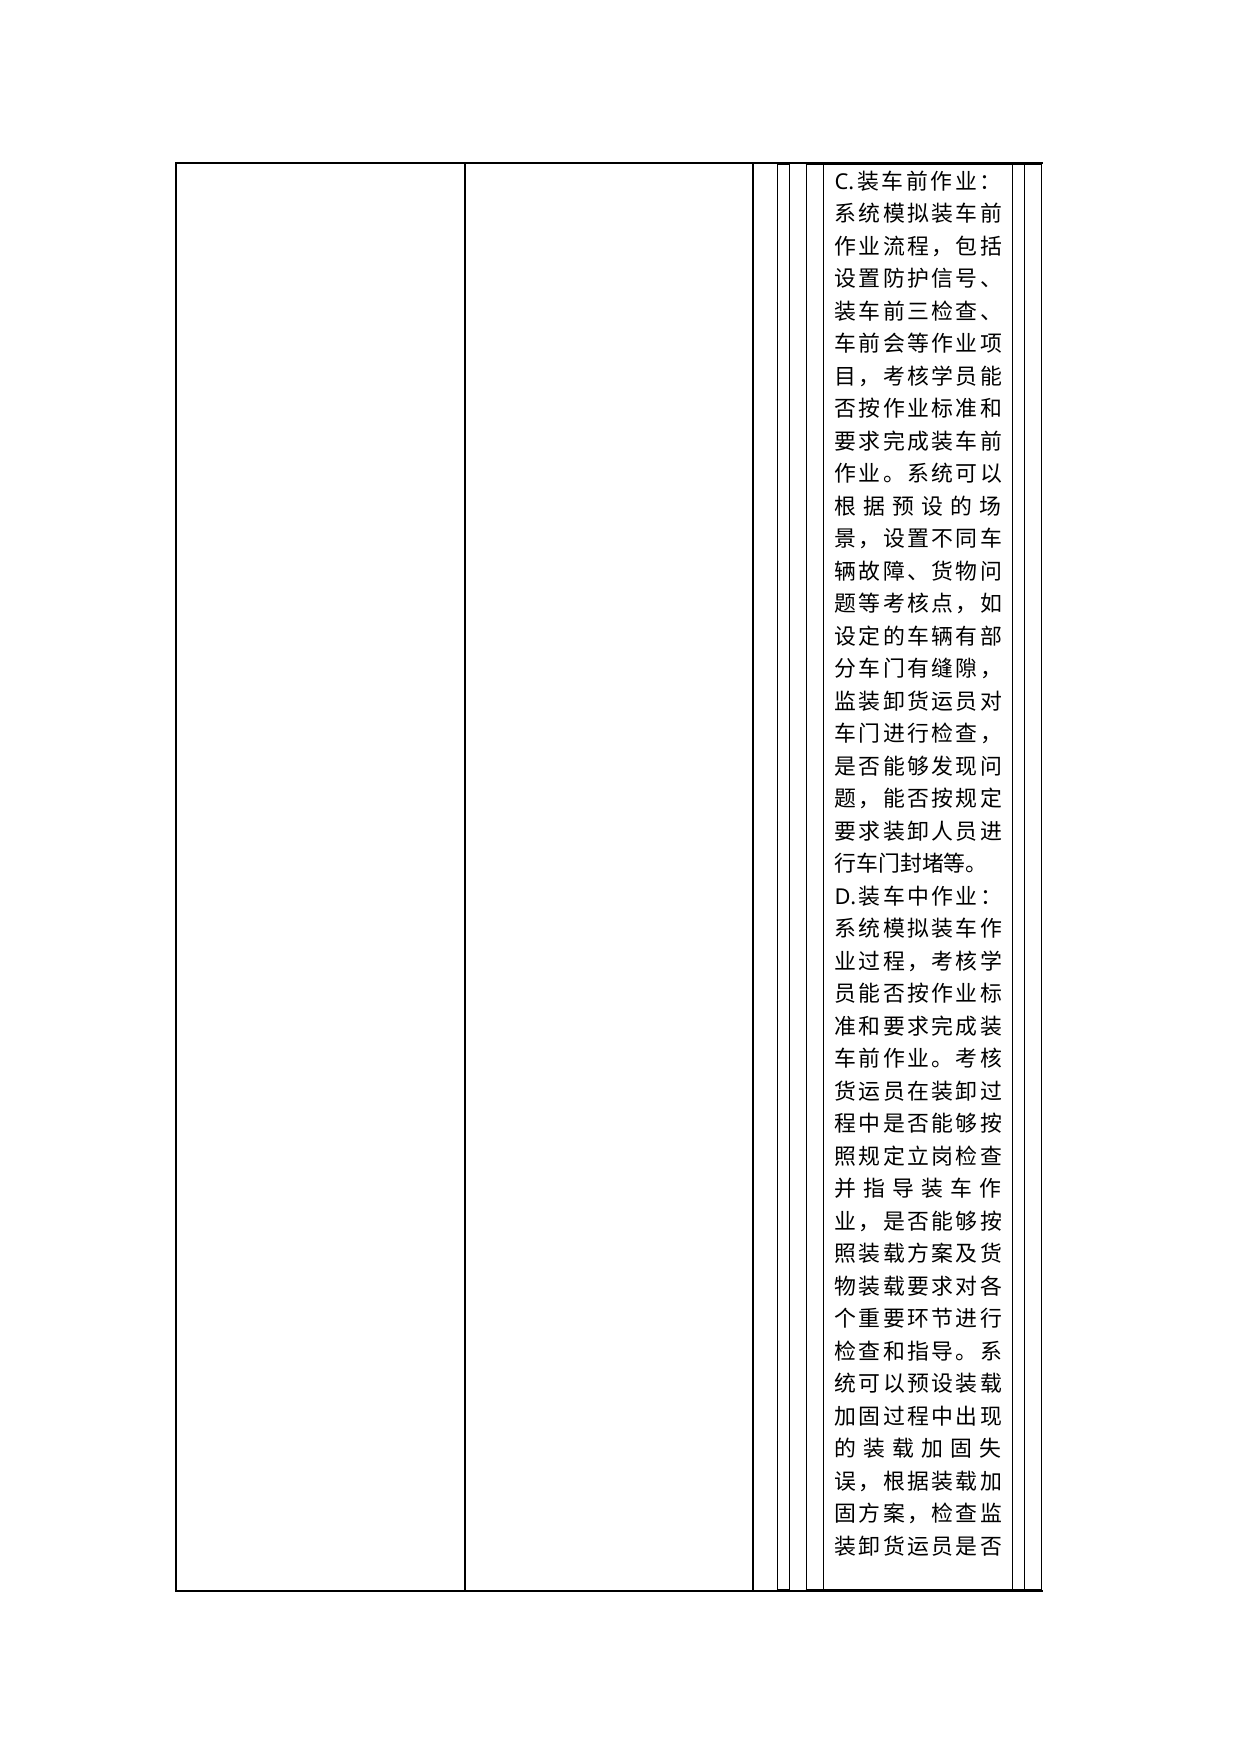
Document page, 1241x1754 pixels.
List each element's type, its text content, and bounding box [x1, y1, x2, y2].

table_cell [1025, 165, 1041, 1589]
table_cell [824, 165, 1012, 1589]
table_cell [807, 165, 823, 1589]
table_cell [778, 165, 789, 1589]
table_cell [754, 164, 777, 1590]
table_cell [466, 164, 752, 1590]
table_cell 1 [177, 164, 464, 1590]
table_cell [1013, 165, 1024, 1589]
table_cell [790, 164, 806, 1590]
